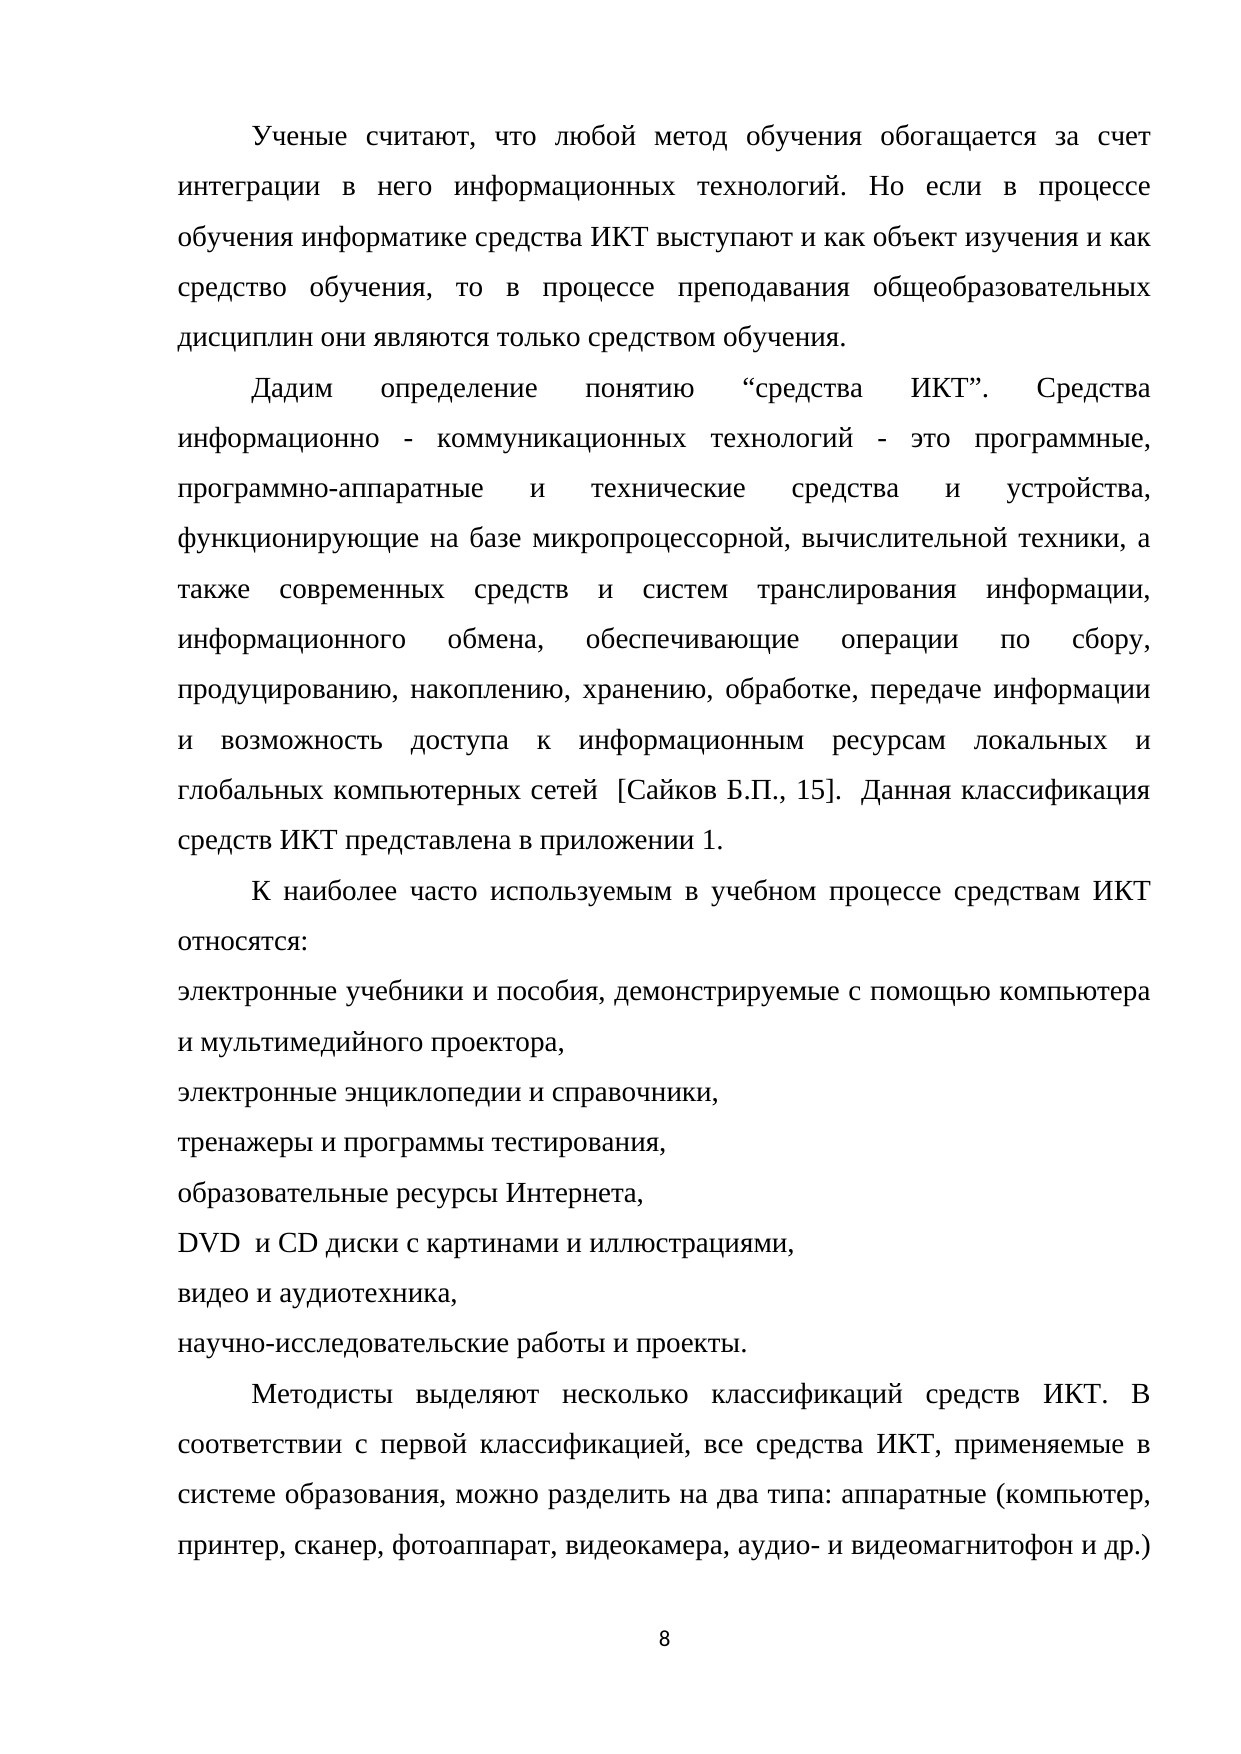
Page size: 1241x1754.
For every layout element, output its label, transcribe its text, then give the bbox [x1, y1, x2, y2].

text тренажеры и программы тестирования, [177, 1124, 1152, 1158]
text электронные учебники и пособия, демонстрируемые с помощью компьютера и мультимедийного проектора, [177, 973, 1152, 1057]
text видео и аудиотехника, [177, 1275, 1152, 1309]
text DVD и CD диски с картинами и иллюстрациями, [177, 1225, 1152, 1258]
text Ученые считают, что любой метод обучения обогащается за счет интеграции в него информационных технологий. Но если в процессе обучения информатике средства ИКТ выступают и как объект изучения и как средство обучения, то в процессе преподавания общеобразовательных дисциплин они являются только средством обучения. [177, 118, 1152, 353]
text электронные энциклопедии и справочники, [177, 1074, 1152, 1108]
text Дадим определение понятию “средства ИКТ”. Средства информационно - коммуникационных технологий - это программные, программно-аппаратные и технические средства и устройства, функционирующие на базе микропроцессорной, вычислительной техники, а также современных средств и систем транслирования информации, информационного обмена, обеспечивающие операции по сбору, продуцированию, накоплению, хранению, обработке, передаче информации и возможность доступа к информационным ресурсам локальных и глобальных компьютерных сетей [Сайков Б.П., 15]. Данная классификация средств ИКТ представлена в приложении 1. [177, 370, 1152, 856]
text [177, 1376, 1152, 1560]
text образовательные ресурсы Интернета, [177, 1175, 1152, 1208]
text К наиболее часто используемым в учебном процессе средствам ИКТ относятся: [177, 873, 1152, 957]
text научно-исследовательские работы и проекты. [177, 1326, 1152, 1359]
